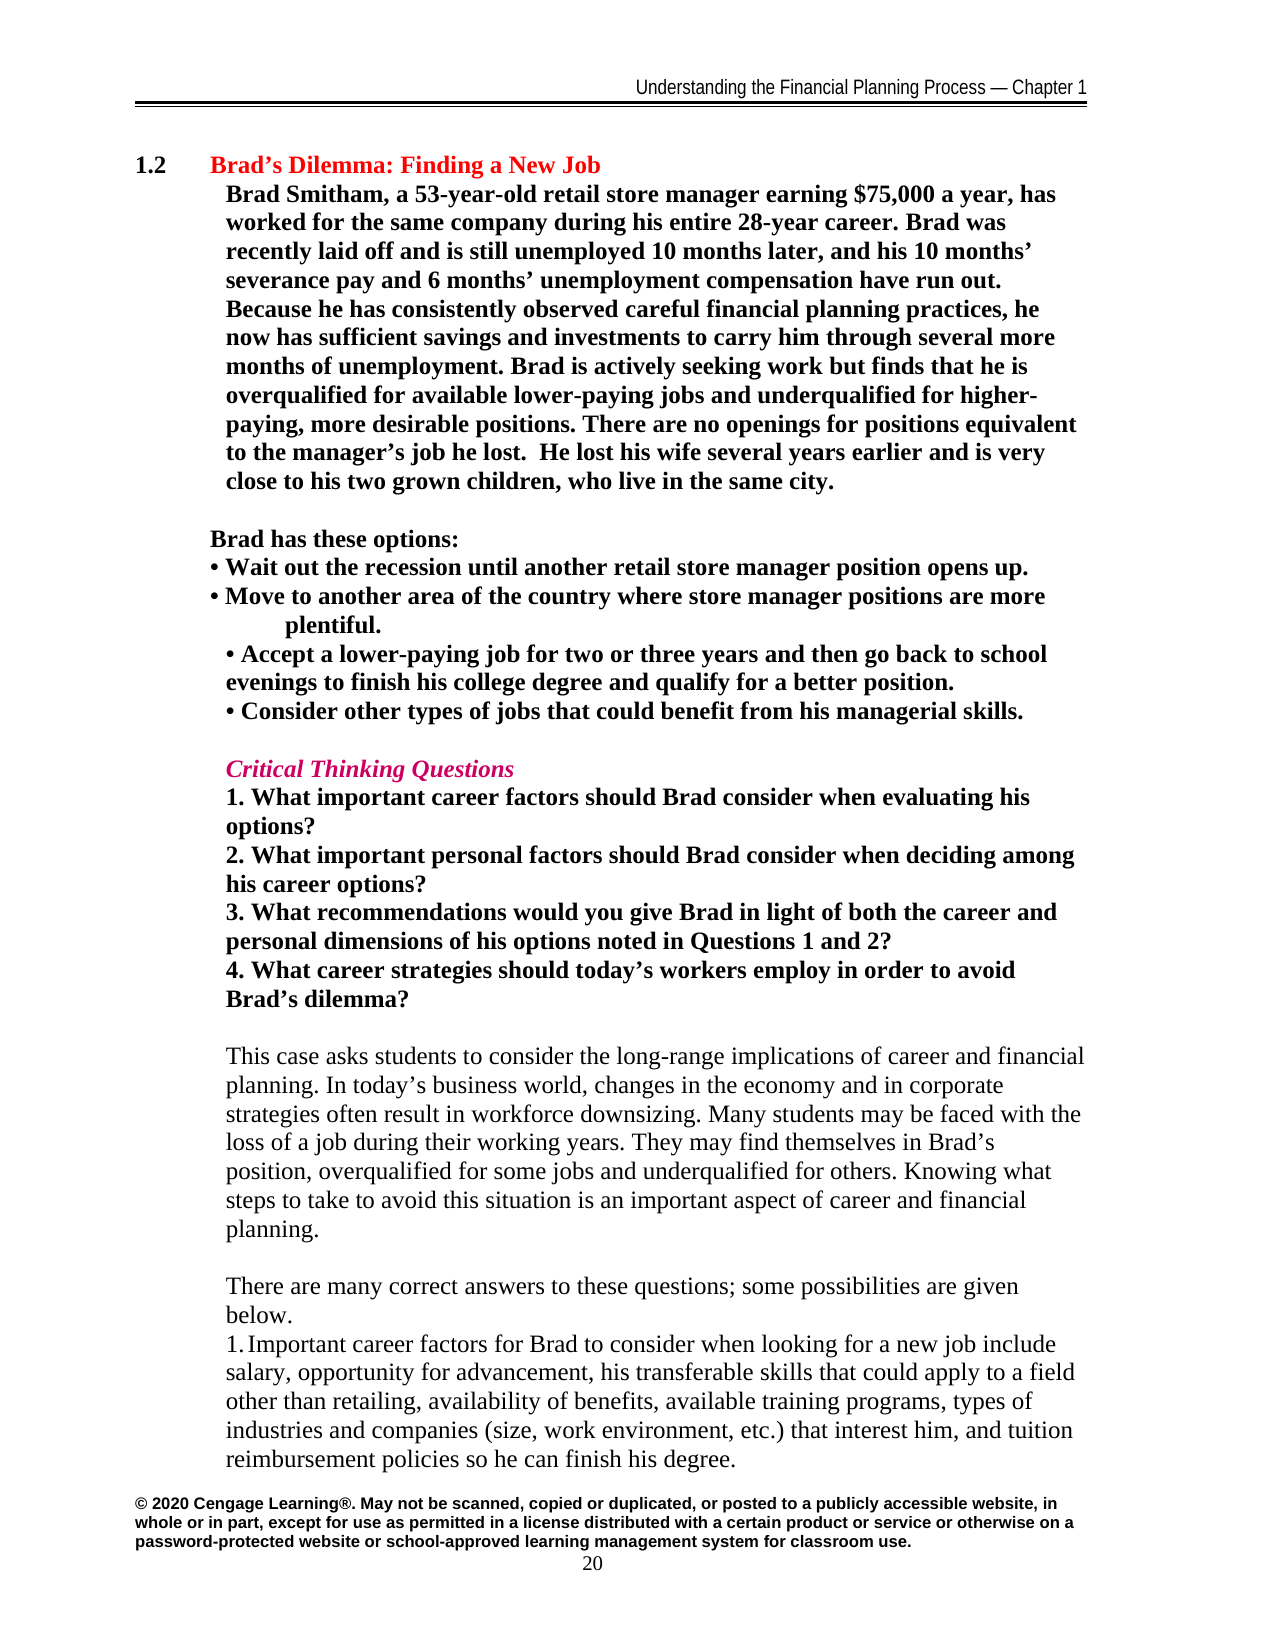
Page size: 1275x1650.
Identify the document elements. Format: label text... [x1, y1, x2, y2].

text This case asks students to consider the long-range implications of career and financial planning. In today’s business world, changes in the economy and in corporate strategies often result in workforce downsizing. Many students may be faced with the loss of a job during their working years. They may find themselves in Brad’s position, overqualified for some jobs and underqualified for others. Knowing what steps to take to avoid this situation is an important aspect of career and financial planning. [226, 1041, 1087, 1242]
list Brad Smitham, a 53-year-old retail store manager earning $75,000 a year, has worked for the same company during his entire 28-year career. Brad was recently laid off and is still unemployed 10 months later, and his 10 months’ severance pay and 6 months’ unemployment compensation have run out. Because he has consistently observed careful financial planning practices, he now has sufficient savings and investments to carry him through several more months of unemployment. Brad is actively seeking work but finds that he is overqualified for available lower-paying jobs and underqualified for higher-paying, more desirable positions. There are no openings for positions equivalent to the manager’s job he lost. He lost his wife several years earlier and is very close to his two grown children, who live in the same city. [226, 179, 1087, 495]
list 2. What important personal factors should Brad consider when deciding among his career options? [226, 840, 1087, 897]
text • Move to another area of the country where store manager positions are more plentiful. [135, 581, 1087, 639]
list 4. What career strategies should today’s workers employ in order to avoid Brad’s dilemma? [226, 955, 1087, 1012]
text Brad has these options: [135, 524, 1087, 552]
list There are many correct answers to these questions; some possibilities are given below. [226, 1271, 1087, 1329]
list 1. Important career factors for Brad to consider when looking for a new job include salary, opportunity for advancement, his transferable skills that could apply to a field other than retailing, availability of benefits, available training programs, types of industries and companies (size, work environment, etc.) that interest him, and tuition reimbursement policies so he can finish his degree. [226, 1329, 1087, 1472]
text 1.2 Brad’s Dilemma: Finding a New Job [135, 150, 1087, 179]
list • Consider other types of jobs that could benefit from his managerial skills. [226, 696, 1087, 725]
list 1. What important career factors should Brad consider when evaluating his options? [226, 782, 1087, 840]
list • Accept a lower-paying job for two or three years and then go back to school evenings to finish his college degree and qualify for a better position. [226, 639, 1087, 696]
text • Wait out the recession until another retail store manager position opens up. [135, 552, 1087, 581]
list 3. What recommendations would you give Brad in light of both the career and personal dimensions of his options noted in Questions 1 and 2? [226, 897, 1087, 955]
list Critical Thinking Questions [226, 754, 1087, 782]
